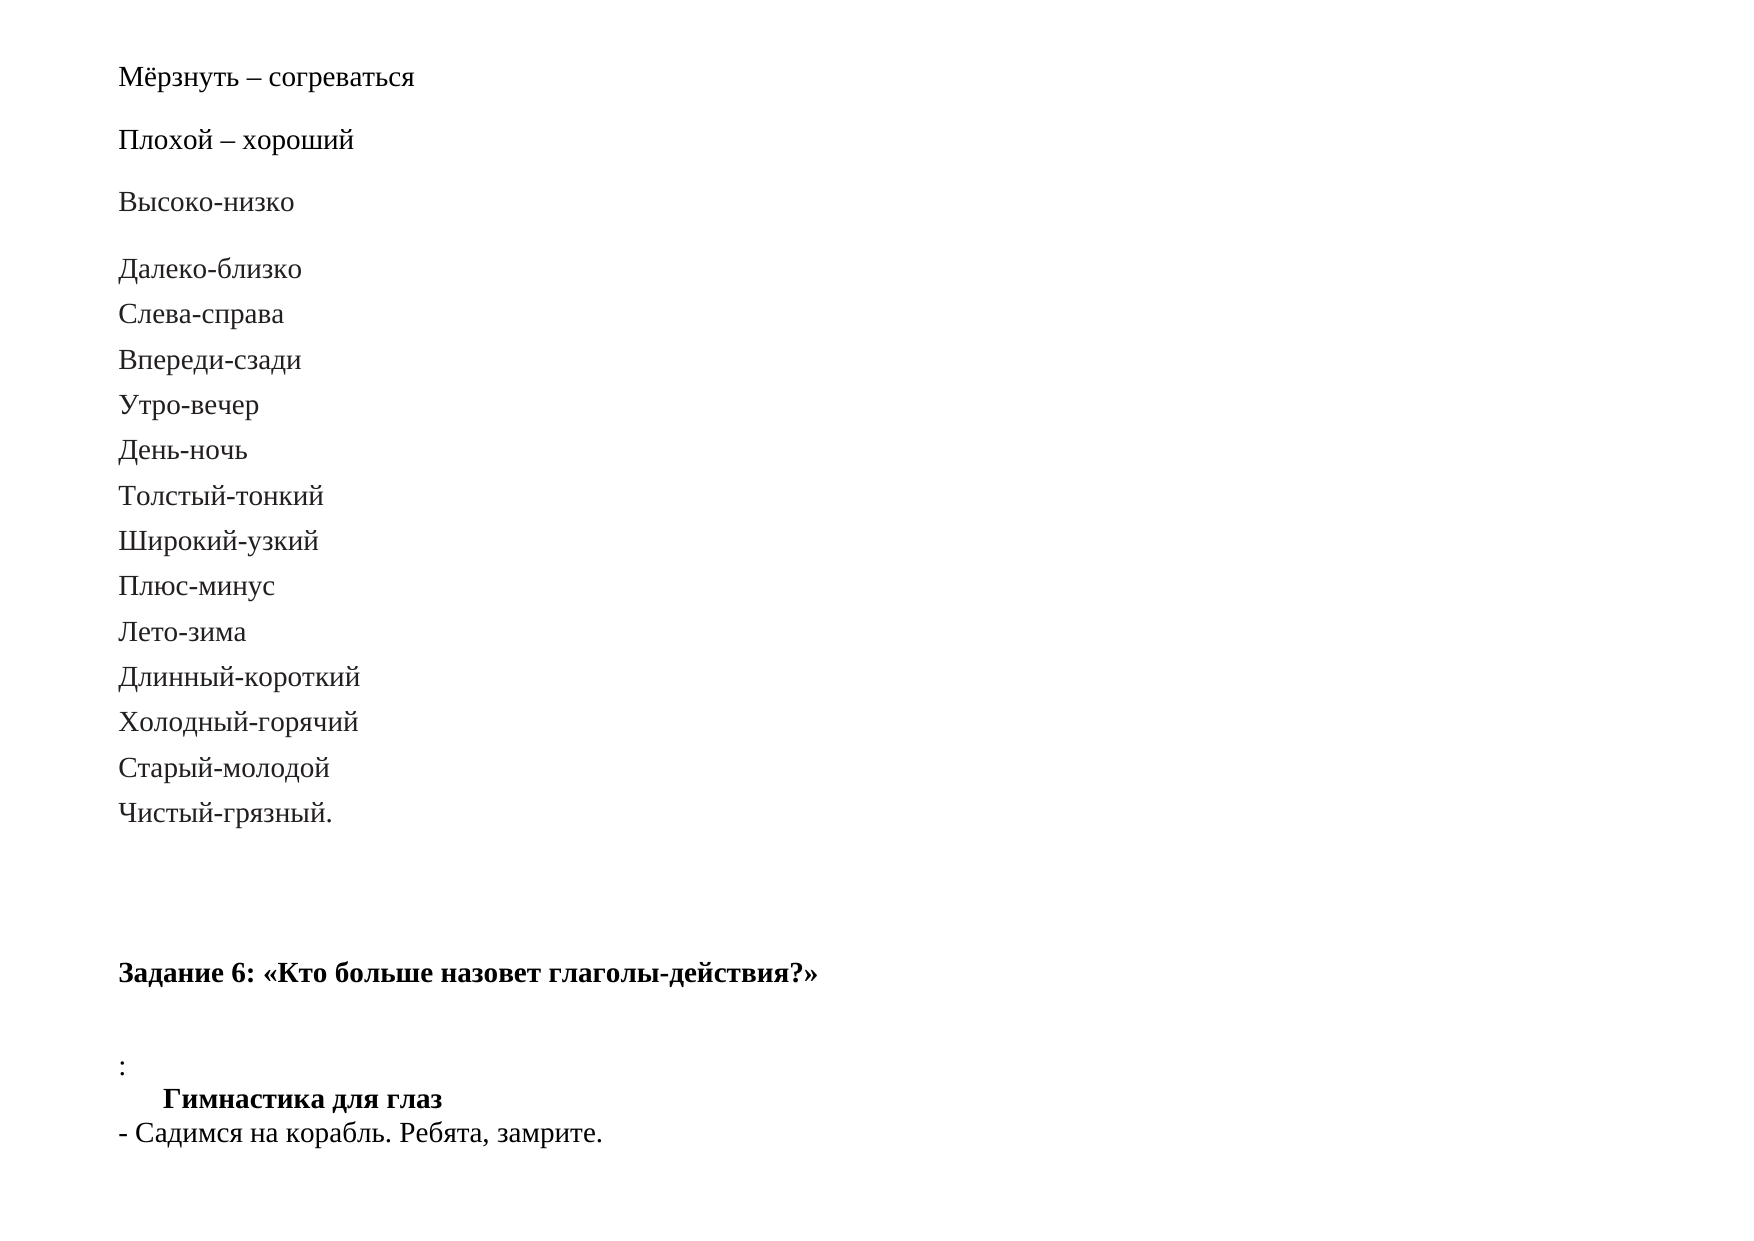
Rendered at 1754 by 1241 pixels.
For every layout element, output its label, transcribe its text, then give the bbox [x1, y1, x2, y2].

text Гимнастика для глаз [156, 1082, 1636, 1115]
text Плохой – хороший [118, 122, 1636, 155]
text Холодный-горячий [118, 700, 1636, 738]
text Слева-справа [118, 293, 1636, 330]
text День-ночь [118, 428, 1636, 466]
text Старый-молодой [118, 746, 1636, 783]
text Толстый-тонкий [118, 474, 1636, 511]
text Задание 6: «Кто больше назовет глаголы-действия?» [118, 955, 1636, 989]
text Чистый-грязный. [118, 791, 1636, 828]
text Впереди-сзади [118, 338, 1636, 375]
text Лето-зима [118, 610, 1636, 647]
text Утро-вечер [118, 383, 1636, 421]
text Плюс-минус [118, 564, 1636, 602]
text Далеко-близко [118, 247, 1636, 285]
text Широкий-узкий [118, 519, 1636, 557]
text Длинный-короткий [118, 655, 1636, 693]
text Мёрзнуть – согреваться [118, 59, 1636, 93]
text - Садимся на корабль. Ребята, замрите. [118, 1115, 1636, 1149]
text Высоко-низко [118, 184, 1636, 218]
text : [118, 1048, 1636, 1082]
